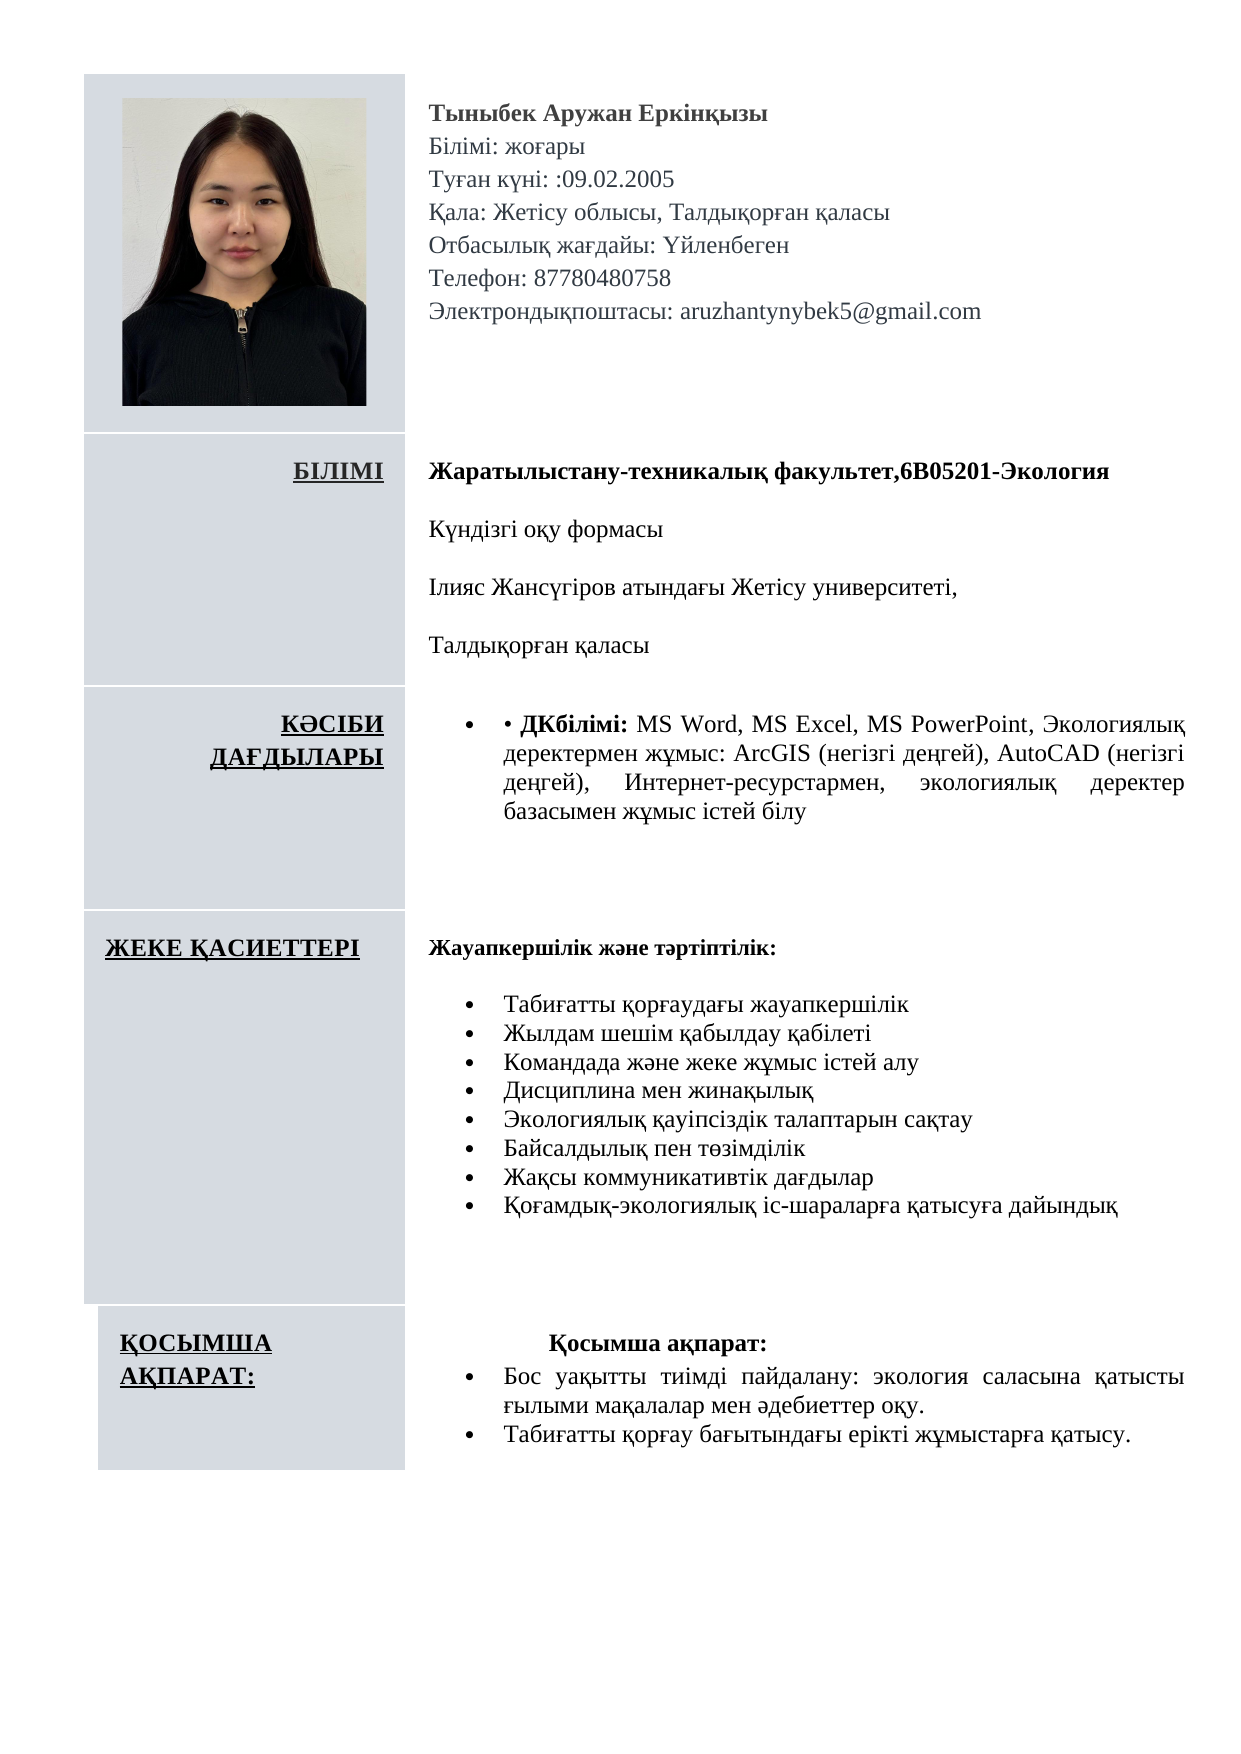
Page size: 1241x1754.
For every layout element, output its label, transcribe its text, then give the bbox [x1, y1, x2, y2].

table_cell ЖЕКЕ ҚАСИЕТТЕРІ [84, 911, 405, 1304]
table_cell ҚОСЫМША АҚПАРАТ: [98, 1306, 405, 1470]
table_cell БІЛІМІ [84, 434, 405, 685]
table_cell КӘСІБИ ДАҒДЫЛАРЫ [84, 687, 405, 909]
table_cell Қосымша ақпарат: Бос уақытты тиімді пайдалану: экология саласына қатысты ғылыми мақалалар мен әдебиеттер оқу. Табиғатты қорғау бағытындағы ерікті жұмыстарға қатысу. [407, 1306, 1206, 1470]
picture [122, 98, 367, 406]
table_header Тыныбек Аружан Еркінқызы Білімі: жоғары Туған күні: :09.02.2005 Қала: Жетісу облысы, Талдықорған қаласы Отбасылық жағдайы: Үйленбеген Телефон: 87780480758 Электрондықпоштасы: aruzhantynybek5@gmail.com [407, 76, 1206, 432]
table_cell • ДКбілімі: MS Word, MS Excel, MS PowerPoint, Экологиялық деректермен жұмыс: ArcGIS (негізгі деңгей), AutoCAD (негізгі деңгей), Интернет-ресурстармен, экологиялық деректер базасымен жұмыс істей білу [407, 687, 1206, 909]
table_header [84, 74, 405, 432]
table_cell Жауапкершілік және тәртіптілік: Табиғатты қорғаудағы жауапкершілік Жылдам шешім қабылдау қабілеті Командада және жеке жұмыс істей алу Дисциплина мен жинақылық Экологиялық қауіпсіздік талаптарын сақтау Байсалдылық пен төзімділік Жақсы коммуникативтік дағдылар Қоғамдық-экологиялық іс-шараларға қатысуға дайындық [407, 911, 1206, 1304]
table_cell Жаратылыстану-техникалық факультет,6В05201-Экология Күндізгі оқу формасы Ілияс Жансүгіров атындағы Жетісу университеті, Талдықорған қаласы [407, 434, 1206, 685]
